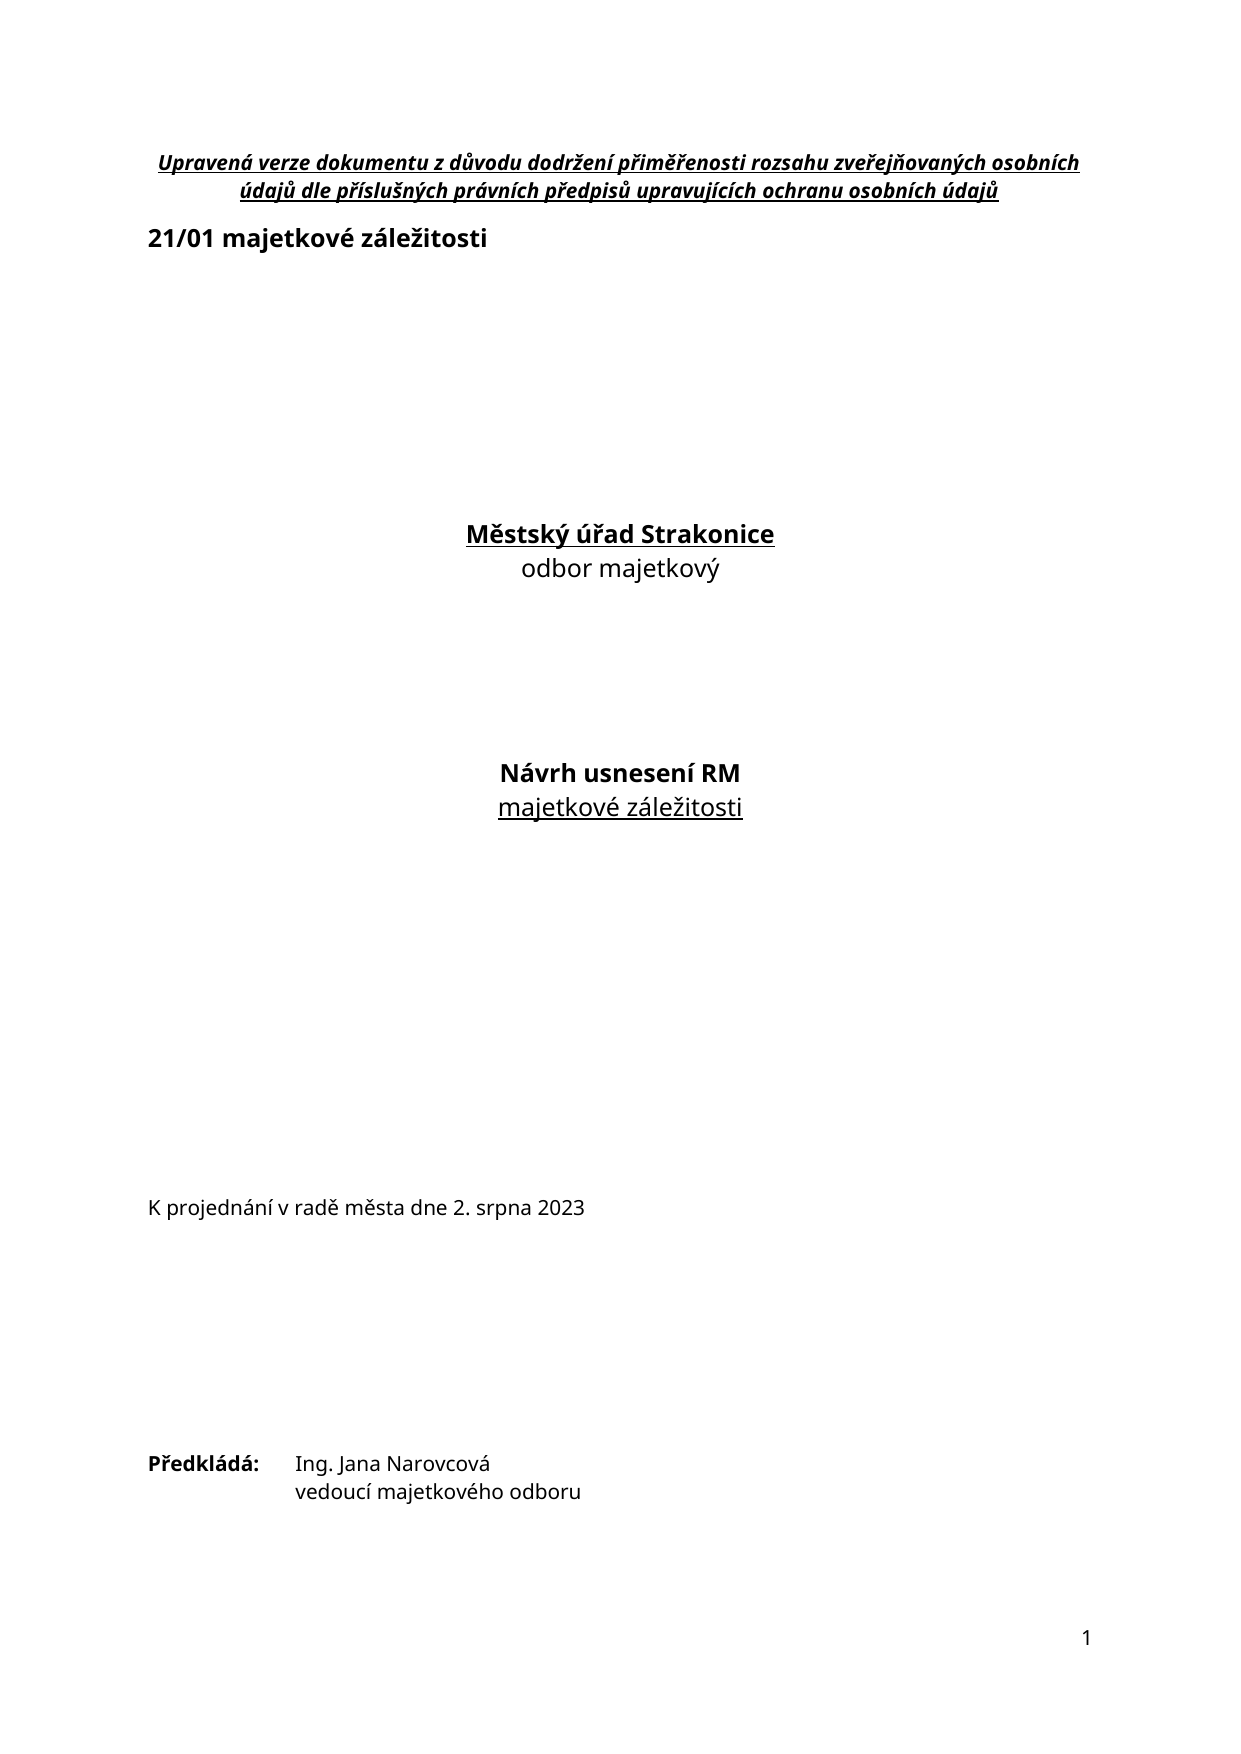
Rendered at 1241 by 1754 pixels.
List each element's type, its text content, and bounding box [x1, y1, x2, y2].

text K projednání v radě města dne 2. srpna 2023 [148, 1193, 1093, 1221]
text Upravená verze dokumentu z důvodu dodržení přiměřenosti rozsahu zveřejňovaných osobních údajů dle příslušných právních předpisů upravujících ochranu osobních údajů [148, 148, 1093, 204]
text odbor majetkový [148, 551, 1093, 585]
text vedoucí majetkového odboru [148, 1477, 1093, 1506]
text majetkové záležitosti [148, 789, 1093, 823]
text Návrh usnesení RM [148, 755, 1093, 789]
text Městský úřad Strakonice [148, 517, 1093, 551]
text Předkládá: Ing. Jana Narovcová [148, 1449, 1093, 1477]
text 21/01 majetkové záležitosti [148, 221, 1093, 255]
